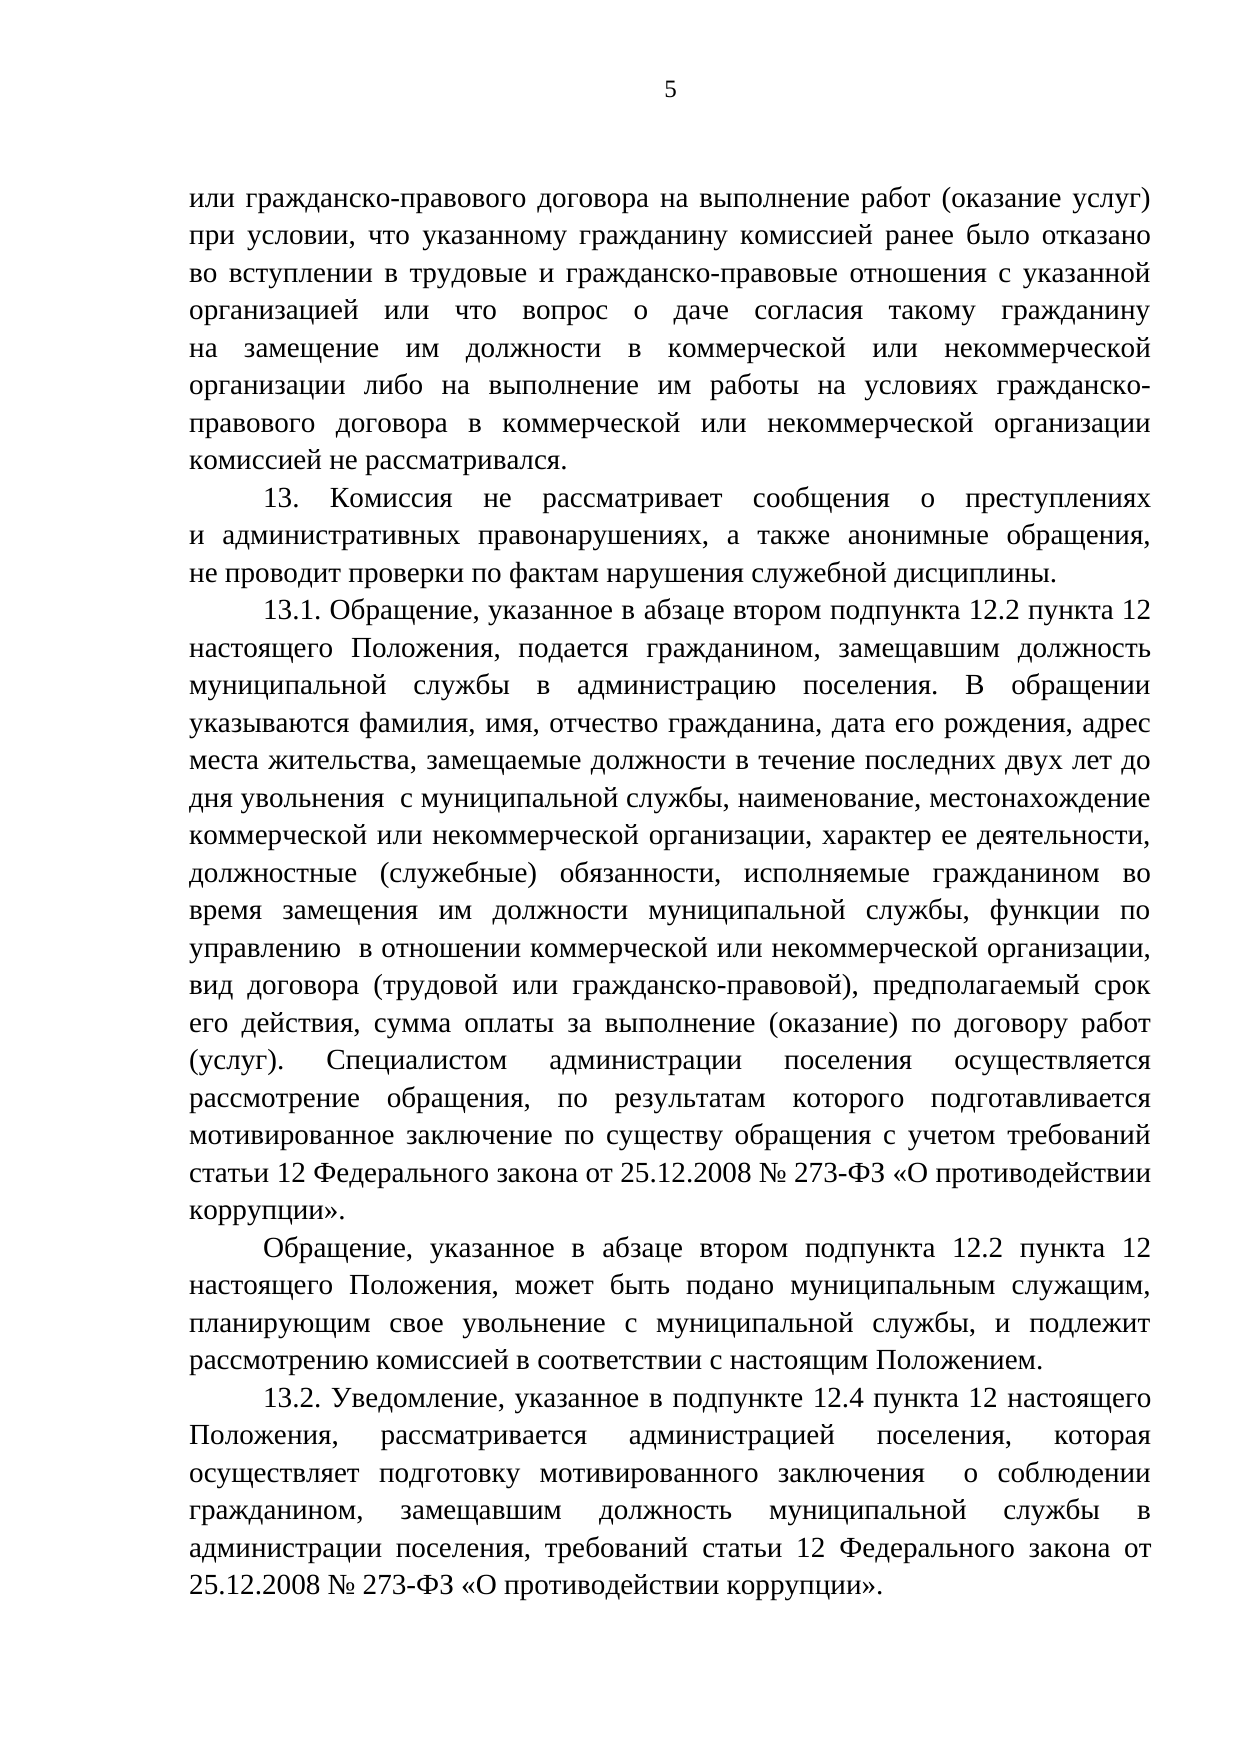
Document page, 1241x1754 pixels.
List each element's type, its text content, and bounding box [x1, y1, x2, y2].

text 13.2. Уведомление, указанное в подпункте 12.4 пункта 12 настоящего Положения, рассматривается администрацией поселения, которая осуществляет подготовку мотивированного заключения о соблюдении гражданином, замещавшим должность муниципальной службы в администрации поселения, требований статьи 12 Федерального закона от 25.12.2008 № 273-ФЗ «О противодействии коррупции». [189, 1377, 1152, 1602]
text Обращение, указанное в абзаце втором подпункта 12.2 пункта 12 настоящего Положения, может быть подано муниципальным служащим, планирующим свое увольнение с муниципальной службы, и подлежит рассмотрению комиссией в соответствии с настоящим Положением. [189, 1227, 1152, 1377]
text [189, 177, 1152, 477]
text 13.1. Обращение, указанное в абзаце втором подпункта 12.2 пункта 12 настоящего Положения, подается гражданином, замещавшим должность муниципальной службы в администрацию поселения. В обращении указываются фамилия, имя, отчество гражданина, дата его рождения, адрес места жительства, замещаемые должности в течение последних двух лет до дня увольнения с муниципальной службы, наименование, местонахождение коммерческой или некоммерческой организации, характер ее деятельности, должностные (служебные) обязанности, исполняемые гражданином во время замещения им должности муниципальной службы, функции по управлению в отношении коммерческой или некоммерческой организации, вид договора (трудовой или гражданско-правовой), предполагаемый срок его действия, сумма оплаты за выполнение (оказание) по договору работ (услуг). Специалистом администрации поселения осуществляется рассмотрение обращения, по результатам которого подготавливается мотивированное заключение по существу обращения с учетом требований статьи 12 Федерального закона от 25.12.2008 № 273-ФЗ «О противодействии коррупции». [189, 590, 1152, 1227]
text 13. Комиссия не рассматривает сообщения о преступлениях и административных правонарушениях, а также анонимные обращения, не проводит проверки по фактам нарушения служебной дисциплины. [189, 477, 1152, 590]
